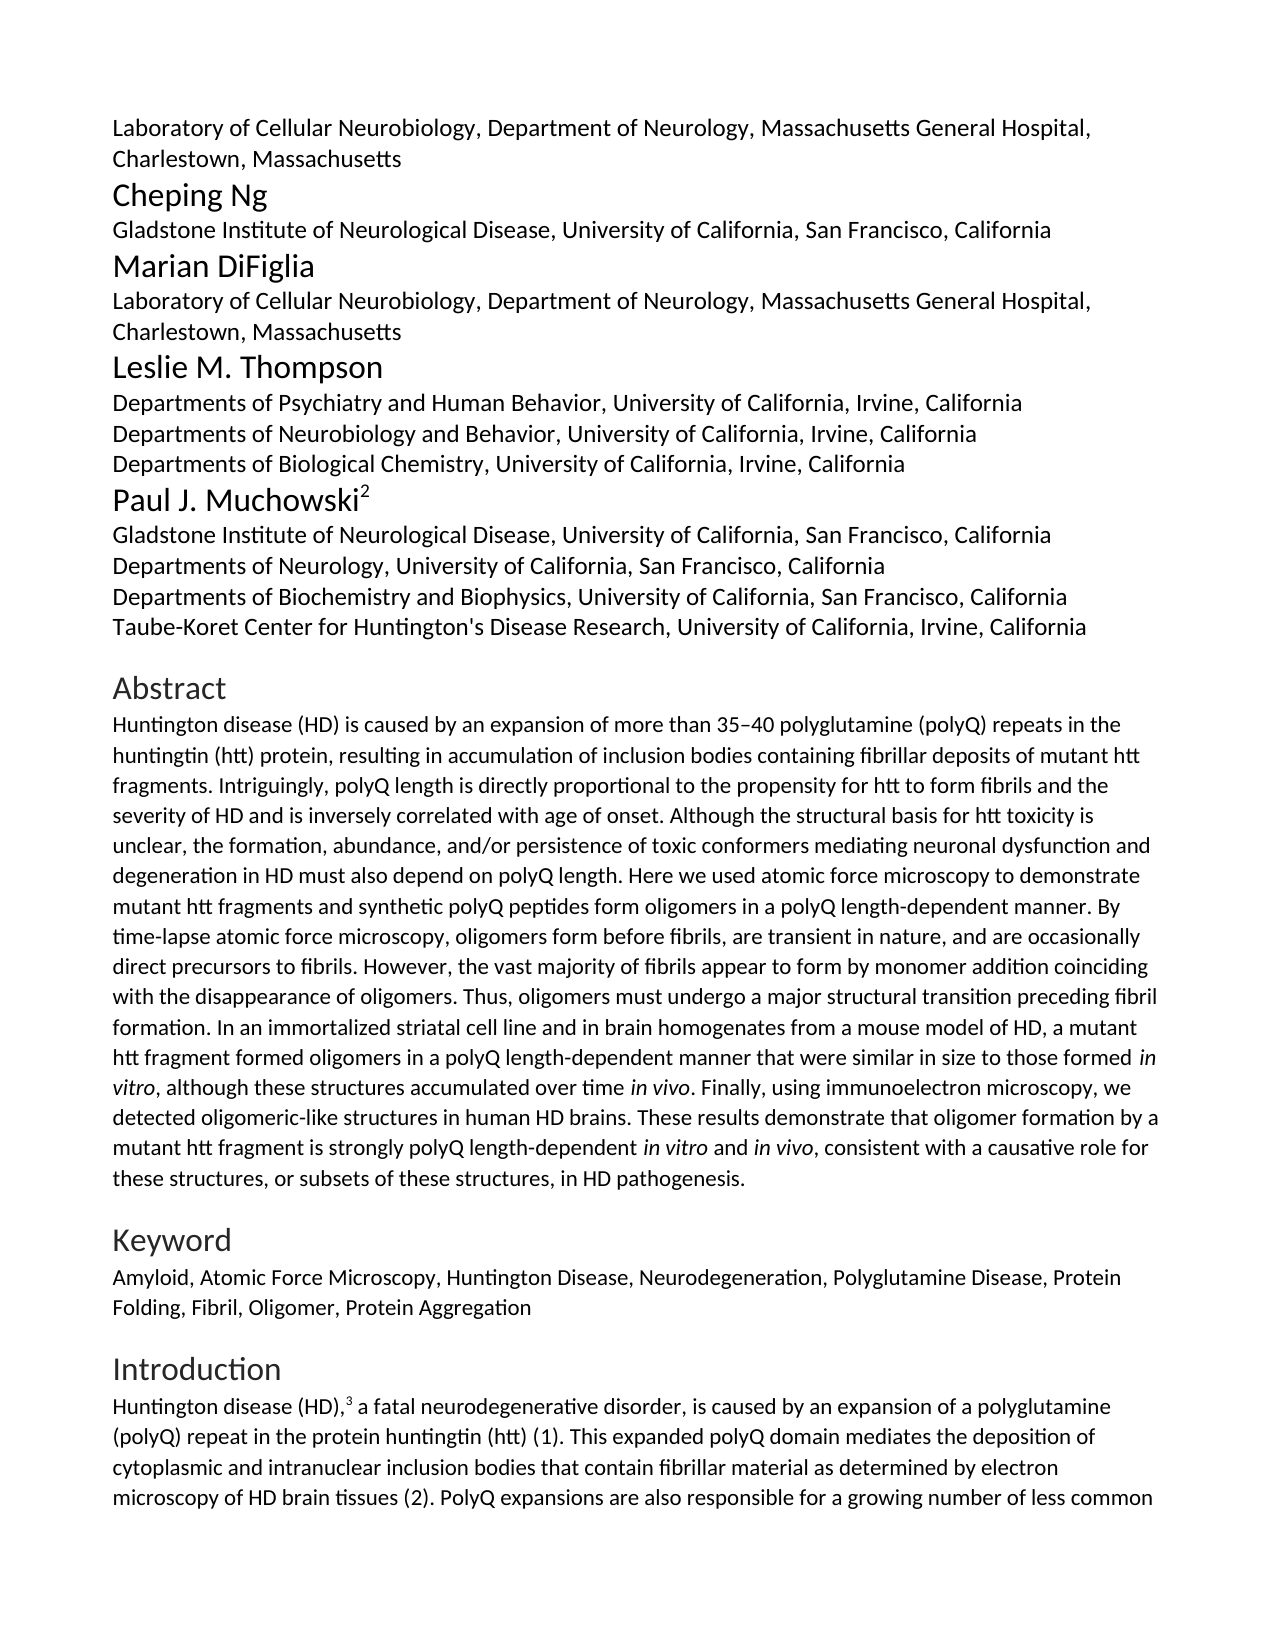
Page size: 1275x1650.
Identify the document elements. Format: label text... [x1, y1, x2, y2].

text Departments of Biological Chemistry, University of California, Irvine, California [112, 448, 1162, 479]
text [112, 214, 1162, 245]
text Marian DiFiglia [112, 245, 1162, 286]
text Laboratory of Cellular Neurobiology, Department of Neurology, Massachusetts General Hospital, Charlestown, Massachusetts [112, 286, 1162, 347]
text Departments of Psychiatry and Human Behavior, University of California, Irvine, California [112, 387, 1162, 418]
subtitle Abstract [112, 667, 1162, 707]
subtitle Introduction [112, 1348, 1162, 1389]
text Cheping Ng [112, 173, 1162, 214]
text Leslie M. Thompson [112, 347, 1162, 387]
text Laboratory of Cellular Neurobiology, Department of Neurology, Massachusetts General Hospital, Charlestown, Massachusetts [112, 112, 1162, 173]
text Taube-Koret Center for Huntington's Disease Research, University of California, Irvine, California [112, 611, 1162, 642]
text Departments of Biochemistry and Biophysics, University of California, San Francisco, California [112, 581, 1162, 611]
text Departments of Neurology, University of California, San Francisco, California [112, 550, 1162, 581]
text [112, 1392, 1162, 1511]
text Amyloid, Atomic Force Microscopy, Huntington Disease, Neurodegeneration, Polyglutamine Disease, Protein Folding, Fibril, Oligomer, Protein Aggregation [112, 1263, 1162, 1321]
text Huntington disease (HD) is caused by an expansion of more than 35–40 polyglutamine (polyQ) repeats in the huntingtin (htt) protein, resulting in accumulation of inclusion bodies containing fibrillar deposits of mutant htt fragments. Intriguingly, polyQ length is directly proportional to the propensity for htt to form fibrils and the severity of HD and is inversely correlated with age of onset. Although the structural basis for htt toxicity is unclear, the formation, abundance, and/or persistence of toxic conformers mediating neuronal dysfunction and degeneration in HD must also depend on polyQ length. Here we used atomic force microscopy to demonstrate mutant htt fragments and synthetic polyQ peptides form oligomers in a polyQ length-dependent manner. By time-lapse atomic force microscopy, oligomers form before fibrils, are transient in nature, and are occasionally direct precursors to fibrils. However, the vast majority of fibrils appear to form by monomer addition coinciding with the disappearance of oligomers. Thus, oligomers must undergo a major structural transition preceding fibril formation. In an immortalized striatal cell line and in brain homogenates from a mouse model of HD, a mutant htt fragment formed oligomers in a polyQ length-dependent manner that were similar in size to those formed in vitro, although these structures accumulated over time in vivo. Finally, using immunoelectron microscopy, we detected oligomeric-like structures in human HD brains. These results demonstrate that oligomer formation by a mutant htt fragment is strongly polyQ length-dependent in vitro and in vivo, consistent with a causative role for these structures, or subsets of these structures, in HD pathogenesis. [112, 711, 1162, 1192]
text Paul J. Muchowski2 [112, 479, 1162, 519]
subtitle Keyword [112, 1219, 1162, 1260]
text Departments of Neurobiology and Behavior, University of California, Irvine, California [112, 418, 1162, 448]
text Gladstone Institute of Neurological Disease, University of California, San Francisco, California [112, 519, 1162, 550]
